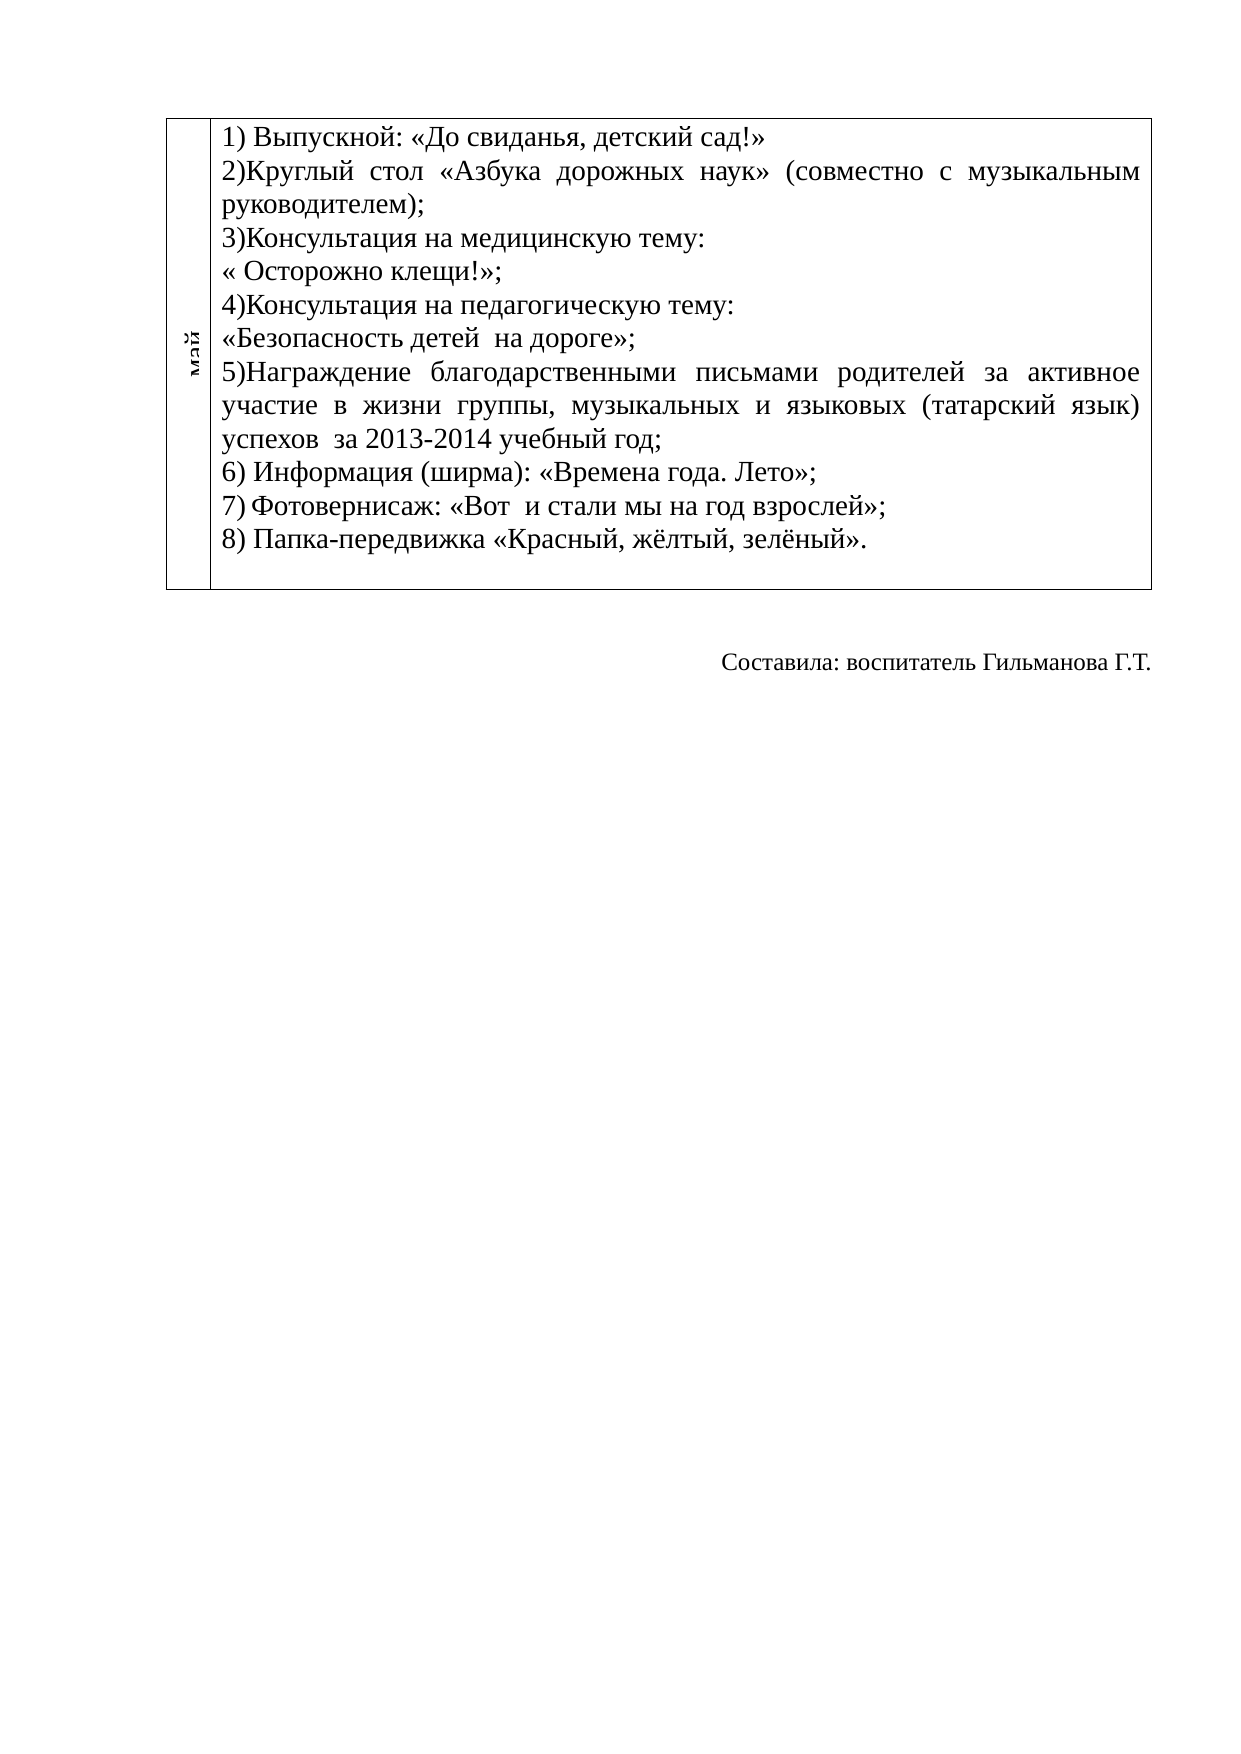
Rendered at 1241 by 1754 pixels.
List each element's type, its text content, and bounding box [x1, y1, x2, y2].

table_cell май [167, 119, 210, 589]
table_cell 1) Выпускной: «До свиданья, детский сад!» 2)Круглый стол «Азбука дорожных наук» (совместно с музыкальным руководителем); 3)Консультация на медицинскую тему: « Осторожно клещи!»; 4)Консультация на педагогическую тему: «Безопасность детей на дороге»; 5)Награждение благодарственными письмами родителей за активное участие в жизни группы, музыкальных и языковых (татарский язык) успехов за 2013-2014 учебный год; 6) Информация (ширма): «Времена года. Лето»; 7) Фотовернисаж: «Вот и стали мы на год взрослей»; 8) Папка-передвижка «Красный, жёлтый, зелёный». [211, 119, 1151, 589]
text Составила: воспитатель Гильманова Г.Т. [177, 647, 1152, 676]
